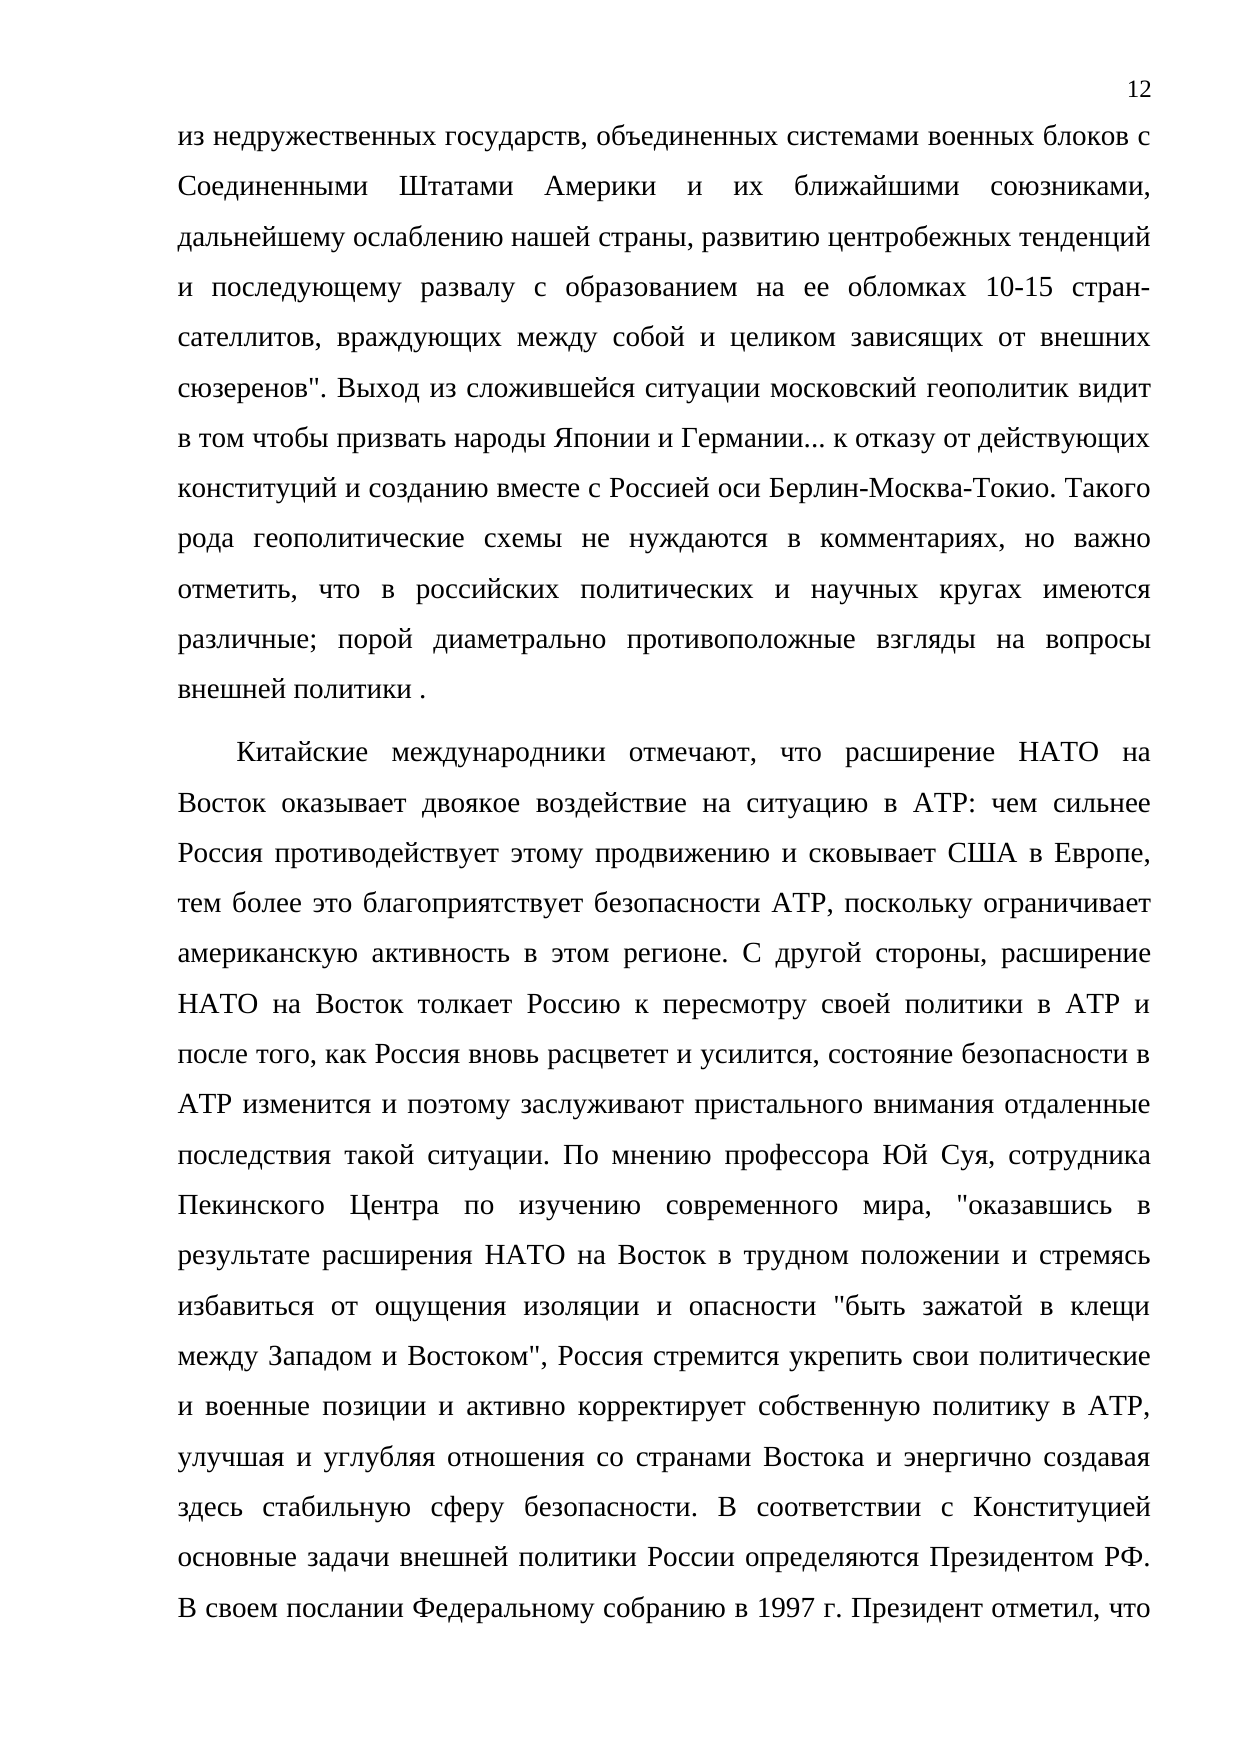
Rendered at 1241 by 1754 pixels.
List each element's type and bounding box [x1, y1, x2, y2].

text [177, 734, 1152, 1623]
text [177, 118, 1152, 705]
